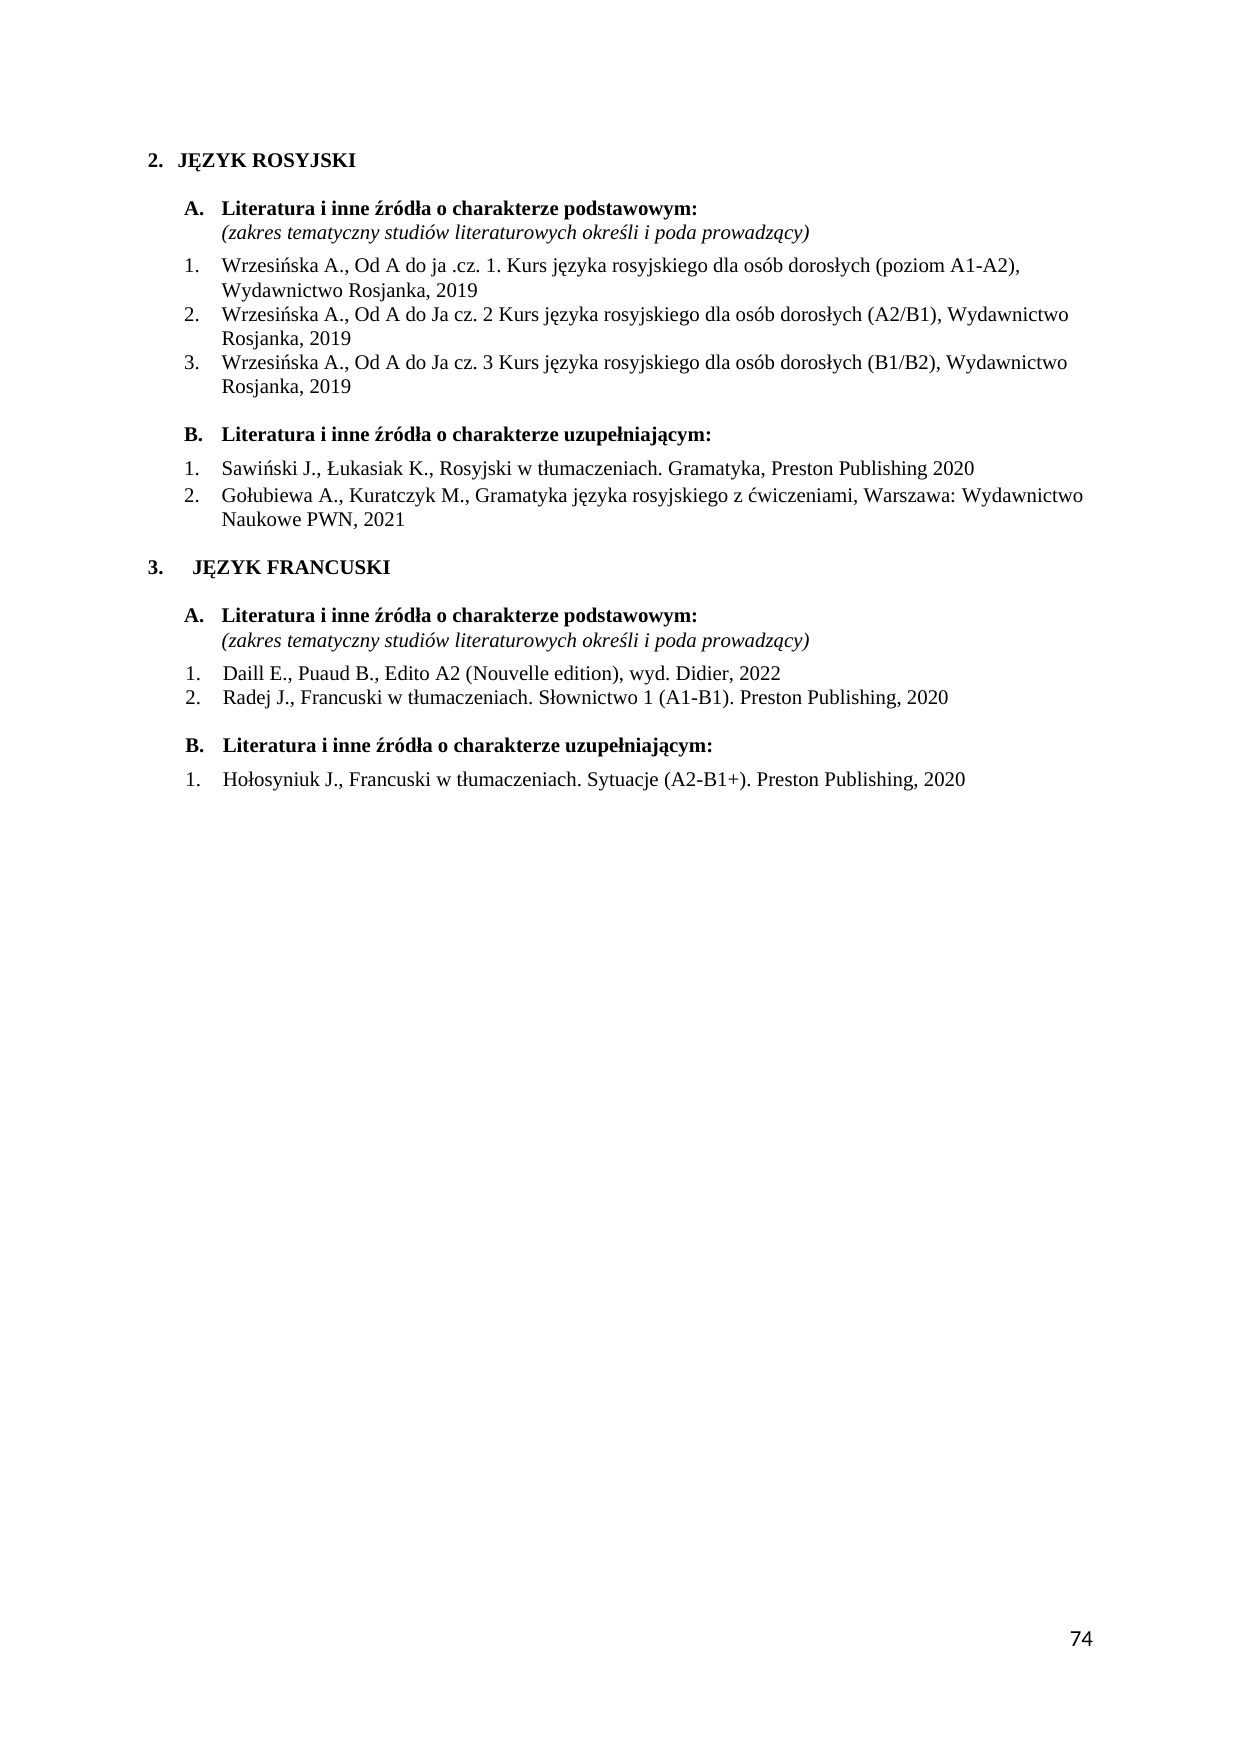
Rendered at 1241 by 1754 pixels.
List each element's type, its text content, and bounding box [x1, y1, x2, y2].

list Radej J., Francuski w tłumaczeniach. Słownictwo 1 (A1-B1). Preston Publishing, 2020 [185, 685, 1093, 709]
list Wrzesińska A., Od A do Ja cz. 3 Kurs języka rosyjskiego dla osób dorosłych (B1/B2), Wydawnictwo Rosjanka, 2019 [184, 350, 1093, 398]
list JĘZYK FRANCUSKI [148, 555, 1093, 579]
list Literatura i inne źródła o charakterze uzupełniającym: [184, 422, 1107, 446]
list Wrzesińska A., Od A do Ja cz. 2 Kurs języka rosyjskiego dla osób dorosłych (A2/B1), Wydawnictwo Rosjanka, 2019 [184, 302, 1093, 350]
list Wrzesińska A., Od A do ja .cz. 1. Kurs języka rosyjskiego dla osób dorosłych (poziom A1-A2), Wydawnictwo Rosjanka, 2019 [184, 253, 1093, 302]
list JĘZYK ROSYJSKI [148, 148, 1107, 172]
list Gołubiewa A., Kuratczyk M., Gramatyka języka rosyjskiego z ćwiczeniami, Warszawa: Wydawnictwo Naukowe PWN, 2021 [184, 483, 1093, 531]
list Sawiński J., Łukasiak K., Rosyjski w tłumaczeniach. Gramatyka, Preston Publishing 2020 [184, 456, 1093, 479]
list Literatura i inne źródła o charakterze uzupełniającym: [185, 733, 1093, 757]
list (zakres tematyczny studiów literaturowych określi i poda prowadzący) [221, 220, 1107, 244]
list Literatura i inne źródła o charakterze podstawowym: [184, 603, 1093, 627]
list Literatura i inne źródła o charakterze podstawowym: [184, 196, 1107, 220]
list (zakres tematyczny studiów literaturowych określi i poda prowadzący) [221, 627, 1093, 652]
list Daill E., Puaud B., Edito A2 (Nouvelle edition), wyd. Didier, 2022 [185, 661, 1063, 685]
list Hołosyniuk J., Francuski w tłumaczeniach. Sytuacje (A2-B1+). Preston Publishing, 2020 [185, 767, 1093, 791]
